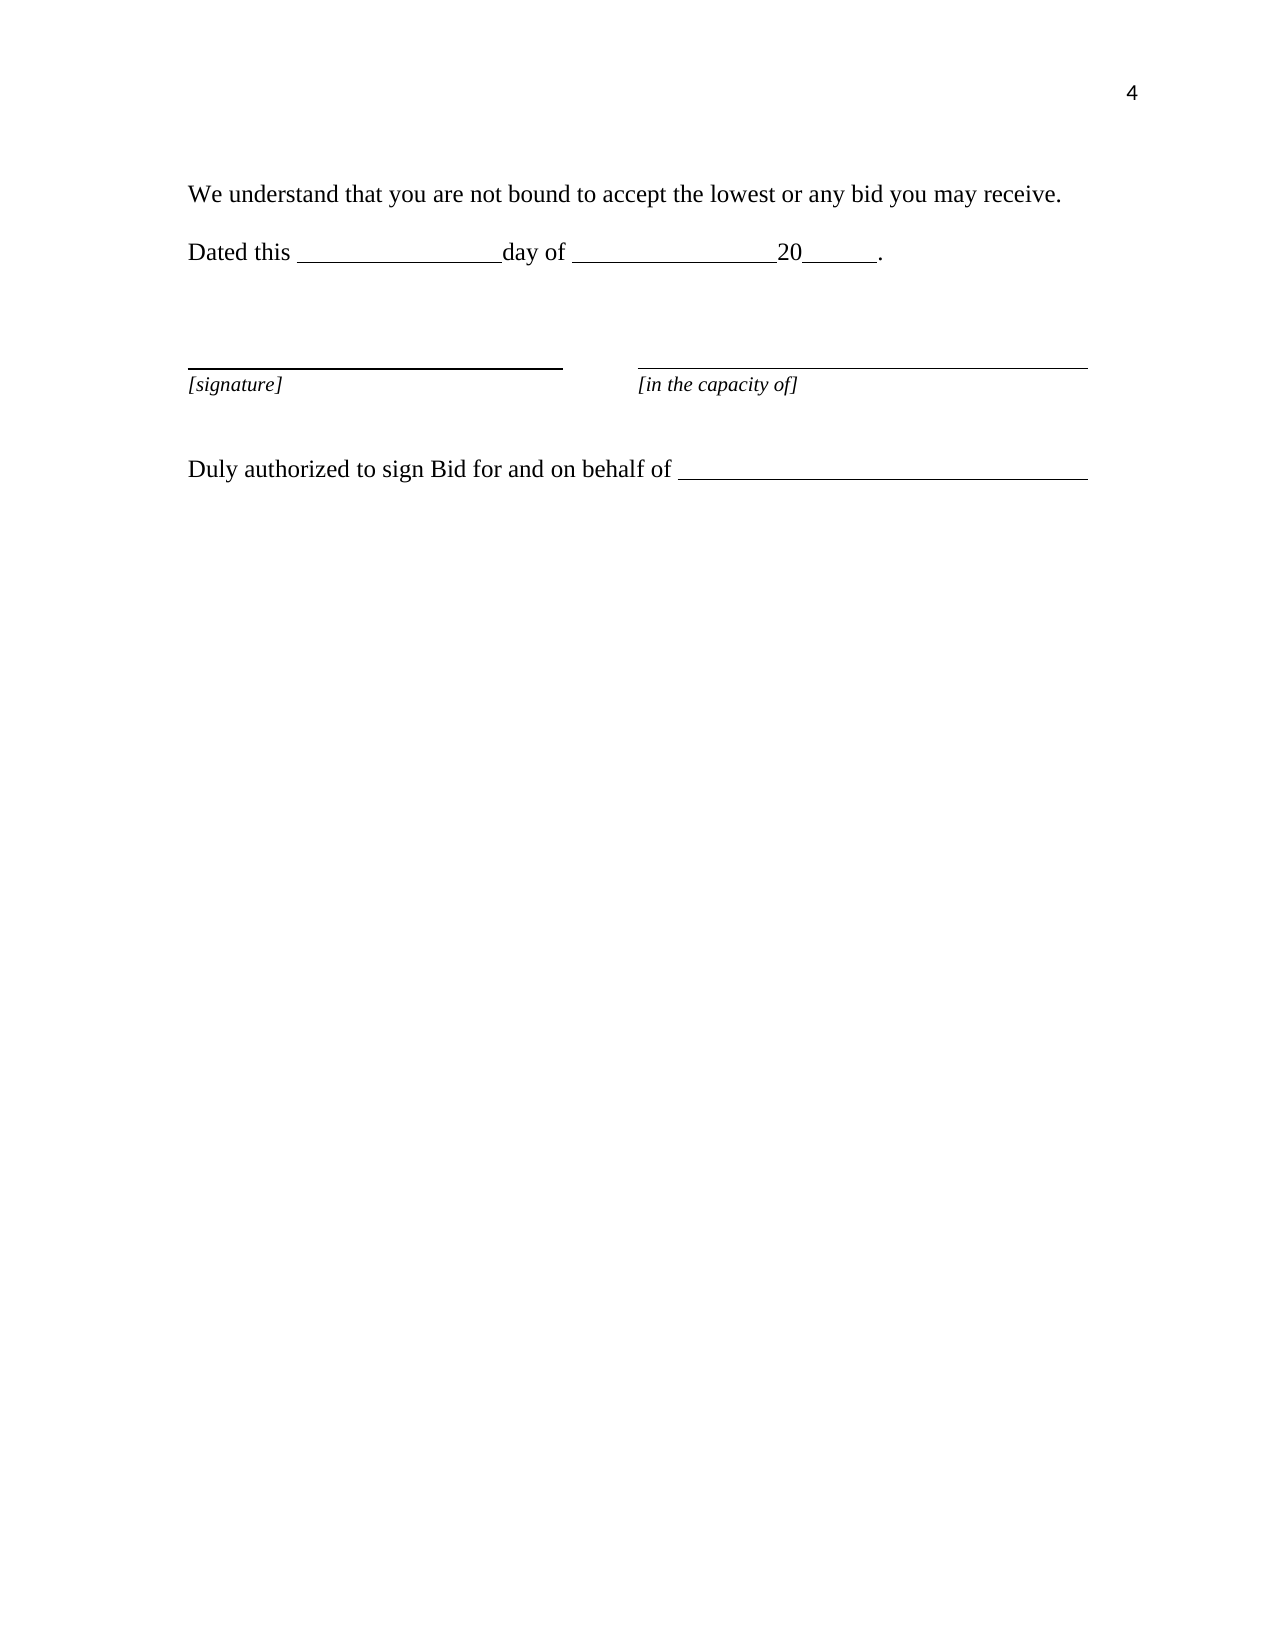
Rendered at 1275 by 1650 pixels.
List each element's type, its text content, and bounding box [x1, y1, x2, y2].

text Duly authorized to sign Bid for and on behalf of [188, 454, 1137, 482]
text [signature] [in the capacity of] [188, 372, 1137, 396]
text Dated this day of 20 . [188, 237, 1137, 265]
text We understand that you are not bound to accept the lowest or any bid you may receive. [188, 179, 1137, 208]
